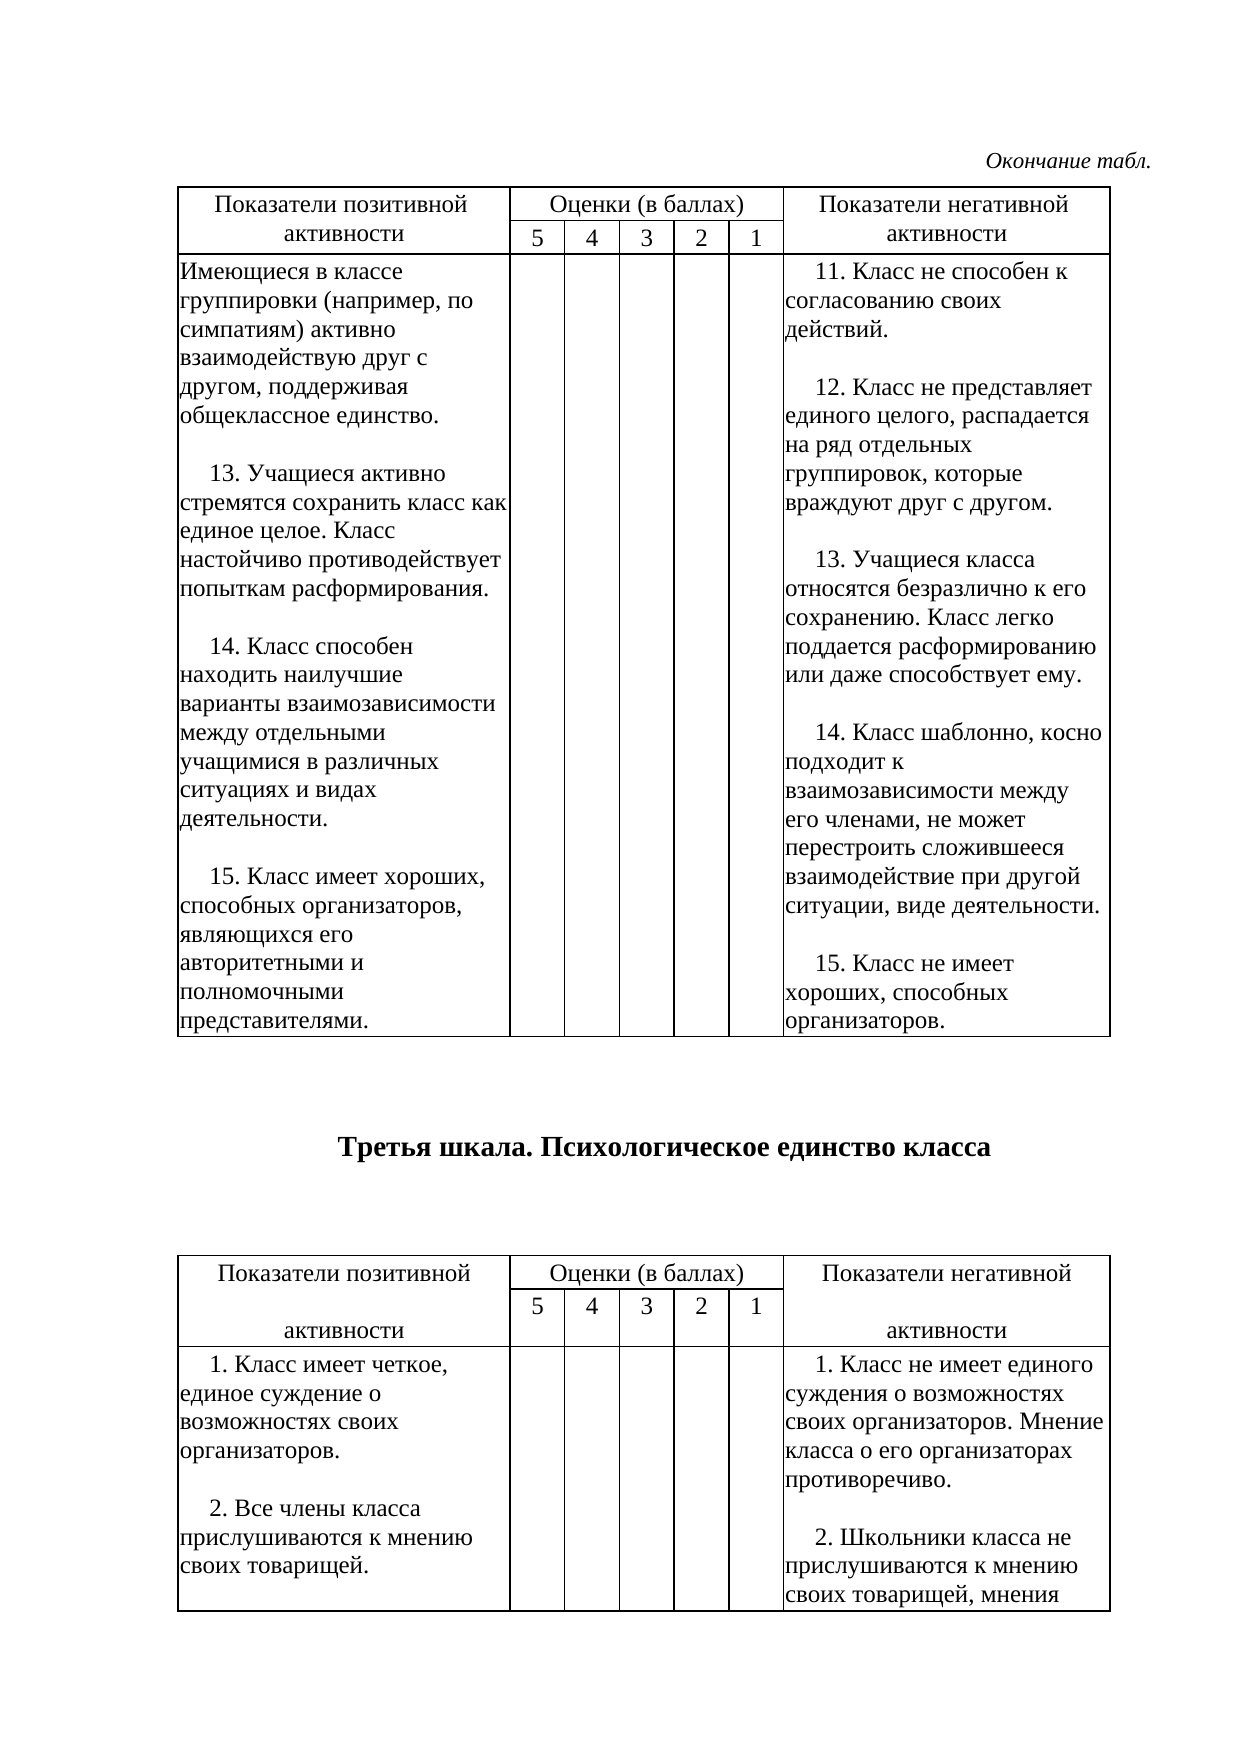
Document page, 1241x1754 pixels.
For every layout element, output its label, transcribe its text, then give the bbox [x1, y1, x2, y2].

table_cell 2 [675, 1290, 728, 1346]
table_cell [620, 255, 673, 1036]
table_cell 3 [620, 221, 673, 253]
table_cell 11. Класс не способен к согласованию своих действий. 12. Класс не представляет единого целого, распадается на ряд отдельных группировок, которые враждуют друг с другом. 13. Учащиеся класса относятся безразлично к его сохранению. Класс легко поддается расформированию или даже способствует ему. 14. Класс шаблонно, косно подходит к взаимозависимости между его членами, не может перестроить сложившееся взаимодействие при другой ситуации, виде деятельности. 15. Класс не имеет хороших, способных организаторов. [784, 255, 1109, 1036]
table_cell 5 [511, 221, 564, 253]
table_cell 2 [675, 221, 728, 253]
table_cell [179, 1347, 509, 1610]
table_cell 1 [730, 1290, 783, 1346]
table_cell Имеющиеся в классе группировки (например, по симпатиям) активно взаимодействую друг с другом, поддерживая общеклассное единство. 13. Учащиеся активно стремятся сохранить класс как единое целое. Класс настойчиво противодействует попыткам расформирования. 14. Класс способен находить наилучшие варианты взаимозависимости между отдельными учащимися в различных ситуациях и видах деятельности. 15. Класс имеет хороших, способных организаторов, являющихся его авторитетными и полномочными представителями. [179, 255, 509, 1036]
table_cell [511, 1347, 564, 1610]
table_header Показатели позитивной активности [179, 188, 509, 253]
table_header Оценки (в баллах) [511, 188, 783, 219]
table_cell 4 [565, 1290, 619, 1346]
table_cell [675, 1347, 728, 1610]
table_header Показатели негативной активности [784, 1256, 1109, 1346]
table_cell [784, 1347, 1109, 1610]
table_header Оценки (в баллах) [511, 1256, 783, 1288]
table_cell 3 [620, 1290, 673, 1346]
table_cell [675, 255, 728, 1036]
table_cell [565, 1347, 619, 1610]
table_cell [620, 1347, 673, 1610]
table_header Показатели негативной активности [784, 188, 1109, 253]
text Третья шкала. Психологическое единство класса [177, 1129, 1152, 1163]
table_cell 5 [511, 1290, 564, 1346]
text Окончание табл. [177, 147, 1152, 174]
table_cell [730, 255, 783, 1036]
table_cell 4 [565, 221, 619, 253]
table_cell [565, 255, 619, 1036]
table_header Показатели позитивной активности [179, 1256, 509, 1346]
table_cell [511, 255, 564, 1036]
table_cell 1 [730, 221, 783, 253]
table_cell [730, 1347, 783, 1610]
